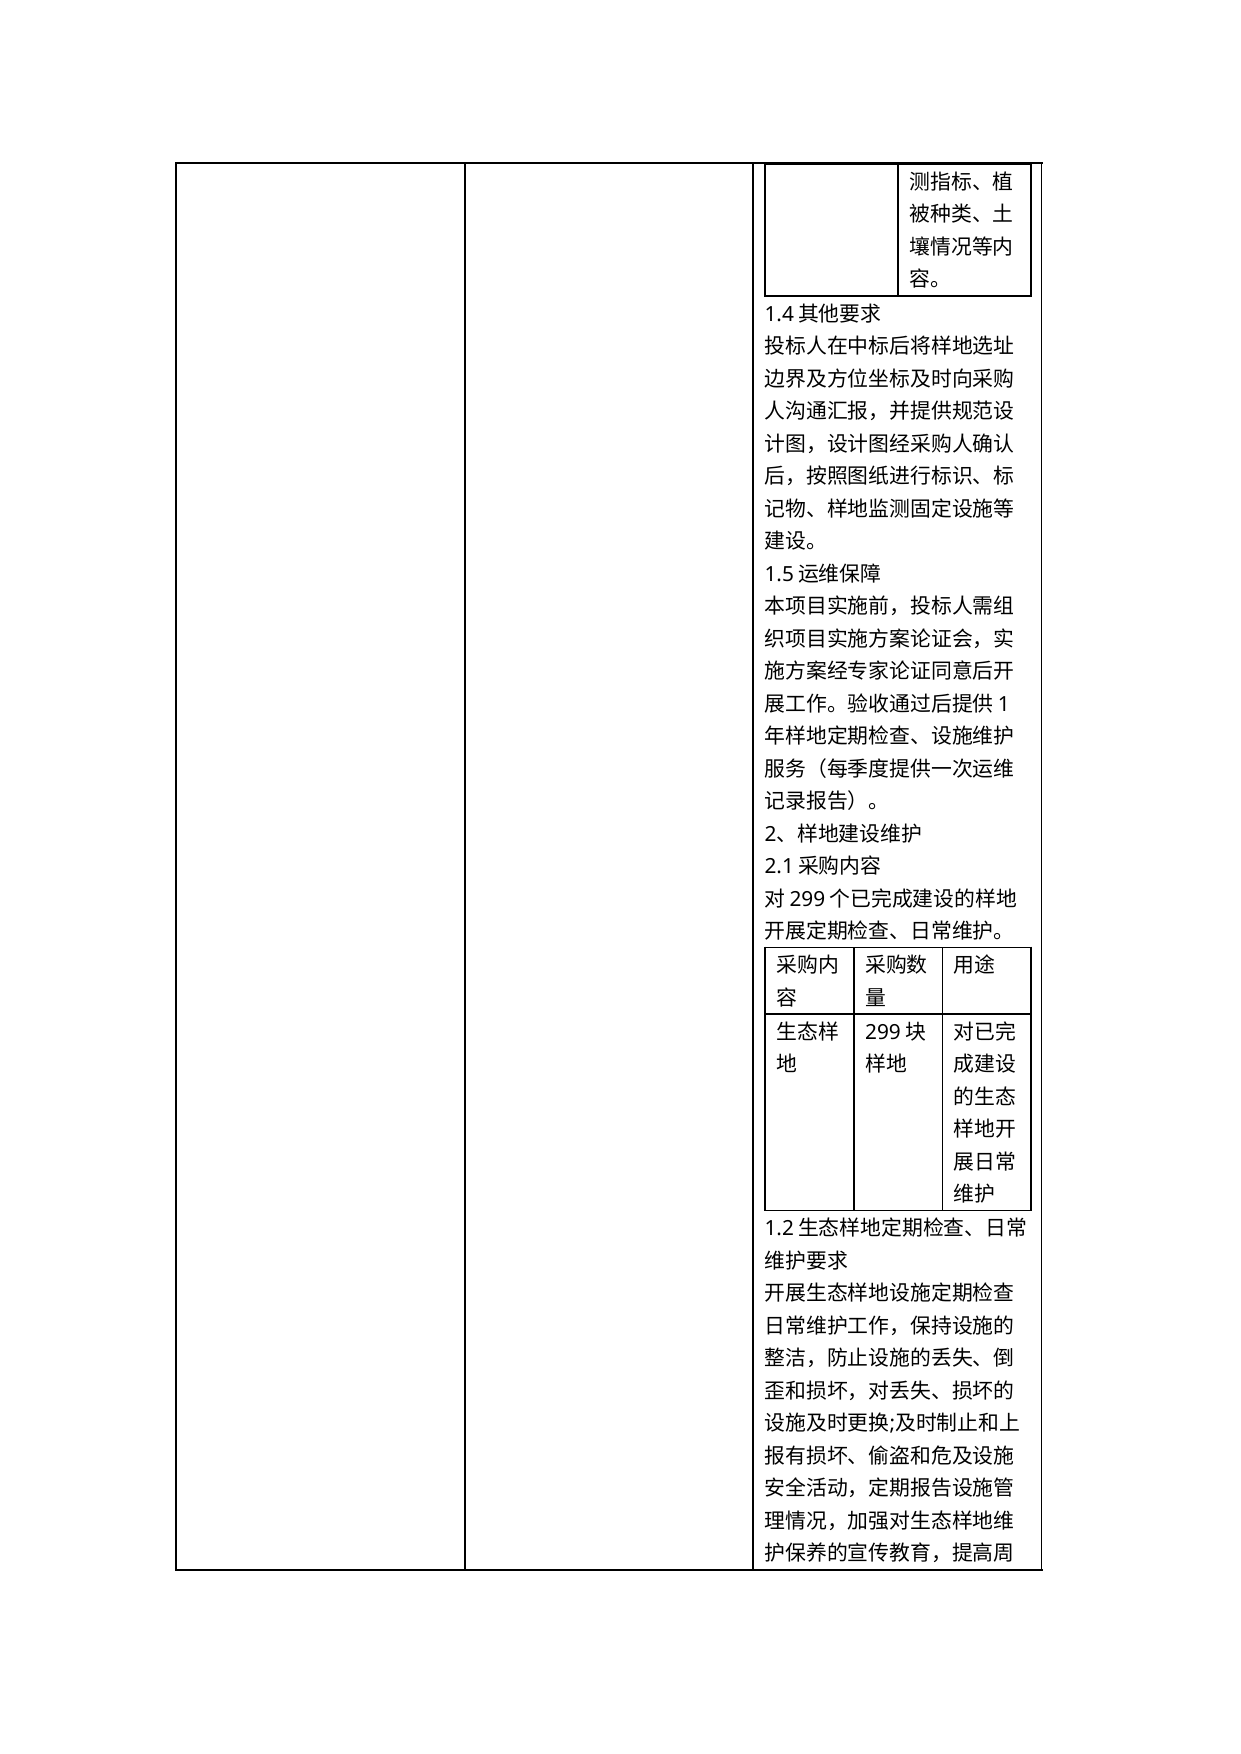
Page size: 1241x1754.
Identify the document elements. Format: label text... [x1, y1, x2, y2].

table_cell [754, 164, 1041, 1569]
table_cell [466, 164, 752, 1569]
table_cell 1 [177, 164, 464, 1569]
